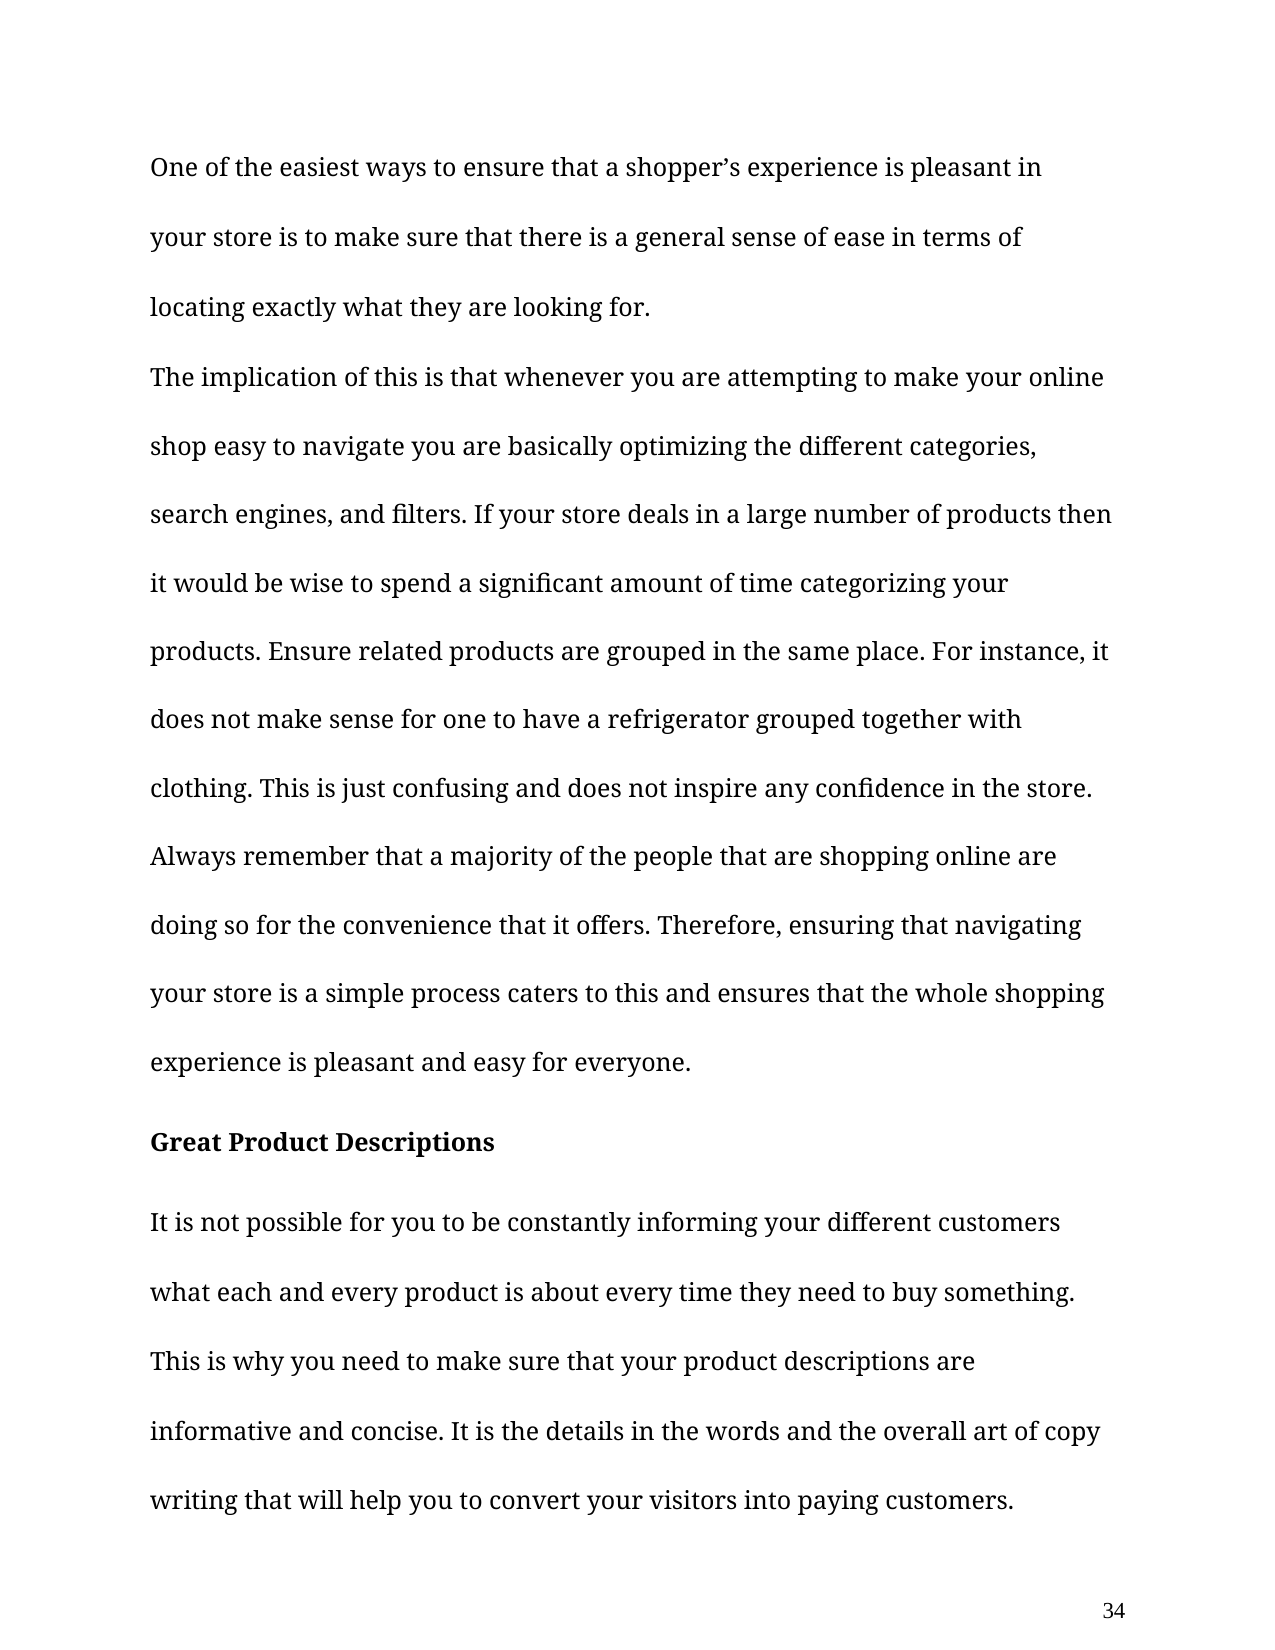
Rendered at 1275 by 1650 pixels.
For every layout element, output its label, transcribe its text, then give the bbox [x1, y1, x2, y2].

text It is not possible for you to be constantly informing your different customers what each and every product is about every time they need to buy something. This is why you need to make sure that your product descriptions are informative and concise. It is the details in the words and the overall art of copy writing that will help you to convert your visitors into paying customers. [150, 1205, 1123, 1517]
text The implication of this is that whenever you are attempting to make your online shop easy to navigate you are basically optimizing the different categories, search engines, and filters. If your store deals in a large number of products then it would be wise to spend a significant amount of time categorizing your products. Ensure related products are grouped in the same place. For instance, it does not make sense for one to have a refrigerator grouped together with clothing. This is just confusing and does not inspire any confidence in the store. Always remember that a majority of the people that are shopping online are doing so for the convenience that it offers. Therefore, ensuring that navigating your store is a simple process caters to this and ensures that the whole shopping experience is pleasant and easy for everyone. [150, 360, 1119, 1078]
text Great Product Descriptions [150, 1125, 1125, 1159]
text One of the easiest ways to ensure that a shopper’s experience is pleasant in your store is to make sure that there is a general sense of ease in terms of locating exactly what they are looking for. [150, 150, 1104, 324]
